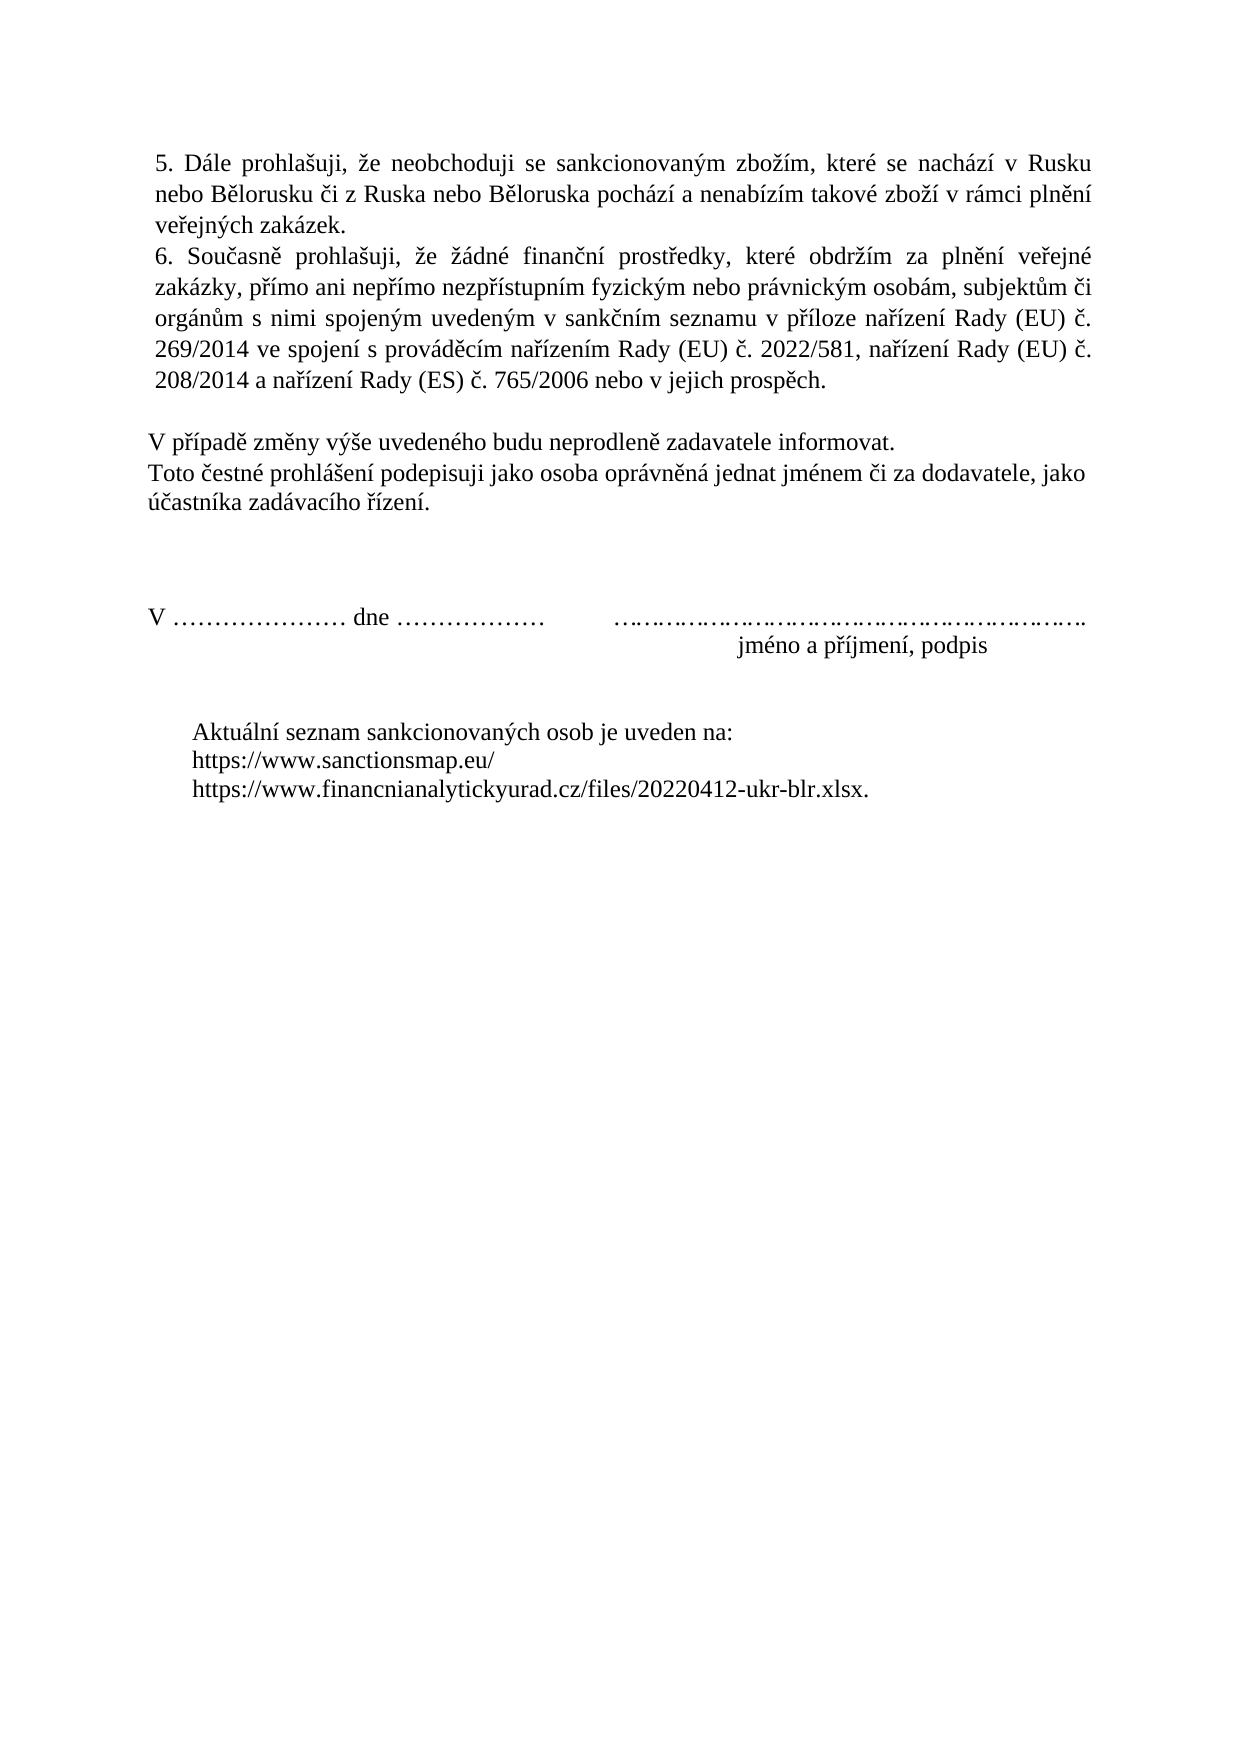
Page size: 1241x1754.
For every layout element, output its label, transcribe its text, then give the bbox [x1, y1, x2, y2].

text 6. Současně prohlašuji, že žádné finanční prostředky, které obdržím za plnění veřejné zakázky, přímo ani nepřímo nezpřístupním fyzickým nebo právnickým osobám, subjektům či orgánům s nimi spojeným uvedeným v sankčním seznamu v příloze nařízení Rady (EU) č. 269/2014 ve spojení s prováděcím nařízením Rady (EU) č. 2022/581, nařízení Rady (EU) č. 208/2014 a nařízení Rady (ES) č. 765/2006 nebo v jejich prospěch. [154, 241, 1093, 394]
text Aktuální seznam sankcionovaných osob je uveden na: [148, 717, 1093, 746]
text V ………………… dne ……………… ………………………………………………………. [148, 602, 1093, 631]
text https://www.sanctionsmap.eu/ [148, 746, 1093, 774]
text V případě změny výše uvedeného budu neprodleně zadavatele informovat. [148, 427, 1093, 456]
text Toto čestné prohlášení podepisuji jako osoba oprávněná jednat jménem či za dodavatele, jako účastníka zadávacího řízení. [148, 458, 1093, 516]
text https://www.financnianalytickyurad.cz/files/20220412-ukr-blr.xlsx. [148, 774, 1093, 803]
text jméno a příjmení, podpis [148, 631, 1093, 659]
text 5. Dále prohlašuji, že neobchoduji se sankcionovaným zbožím, které se nachází v Rusku nebo Bělorusku či z Ruska nebo Běloruska pochází a nenabízím takové zboží v rámci plnění veřejných zakázek. [155, 148, 1093, 238]
